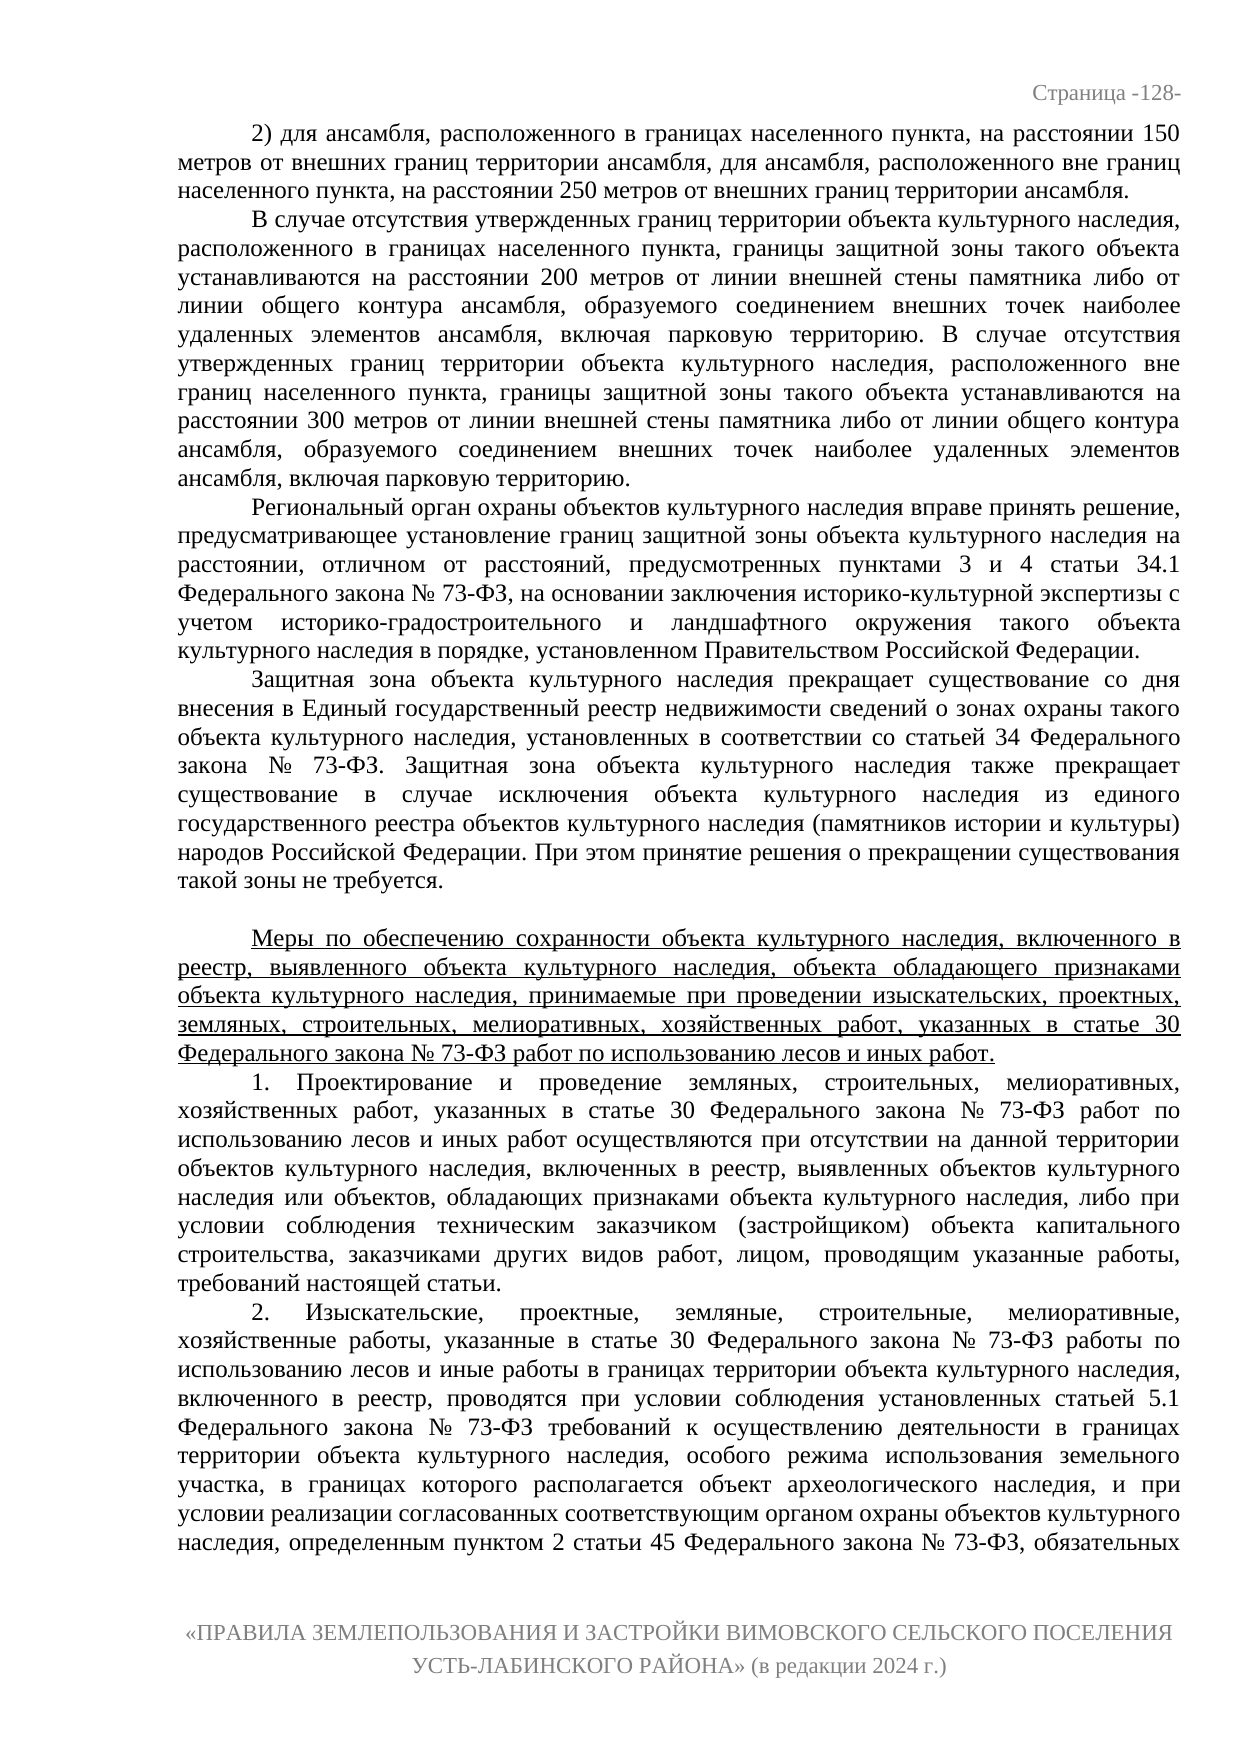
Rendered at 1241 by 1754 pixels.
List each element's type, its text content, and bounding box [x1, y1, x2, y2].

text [177, 1297, 1181, 1556]
text Защитная зона объекта культурного наследия прекращает существование со дня внесения в Единый государственный реестр недвижимости сведений о зонах охраны такого объекта культурного наследия, установленных в соответствии со статьей 34 Федерального закона № 73-ФЗ. Защитная зона объекта культурного наследия также прекращает существование в случае исключения объекта культурного наследия из единого государственного реестра объектов культурного наследия (памятников истории и культуры) народов Российской Федерации. При этом принятие решения о прекращении существования такой зоны не требуется. [177, 664, 1181, 894]
text Региональный орган охраны объектов культурного наследия вправе принять решение, предусматривающее установление границ защитной зоны объекта культурного наследия на расстоянии, отличном от расстояний, предусмотренных пунктами 3 и 4 статьи 34.1 Федерального закона № 73-ФЗ, на основании заключения историко-культурной экспертизы с учетом историко-градостроительного и ландшафтного окружения такого объекта культурного наследия в порядке, установленном Правительством Российской Федерации. [177, 492, 1181, 664]
text Меры по обеспечению сохранности объекта культурного наследия, включенного в реестр, выявленного объекта культурного наследия, объекта обладающего признаками объекта культурного наследия, принимаемые при проведении изыскательских, проектных, земляных, строительных, мелиоративных, хозяйственных работ, указанных в статье 30 Федерального закона № 73-ФЗ работ по использованию лесов и иных работ. [177, 1035, 1181, 1067]
text 2) для ансамбля, расположенного в границах населенного пункта, на расстоянии 150 метров от внешних границ территории ансамбля, для ансамбля, расположенного вне границ населенного пункта, на расстоянии 250 метров от внешних границ территории ансамбля. [177, 118, 1181, 204]
text Меры по обеспечению сохранности объекта культурного наследия, включенного в реестр, выявленного объекта культурного наследия, объекта обладающего признаками объекта культурного наследия, принимаемые при проведении изыскательских, проектных, земляных, строительных, мелиоративных, хозяйственных работ, указанных в статье 30 Федерального закона № 73-ФЗ работ по использованию лесов и иных работ. [177, 978, 1181, 1006]
text Меры по обеспечению сохранности объекта культурного наследия, включенного в реестр, выявленного объекта культурного наследия, объекта обладающего признаками объекта культурного наследия, принимаемые при проведении изыскательских, проектных, земляных, строительных, мелиоративных, хозяйственных работ, указанных в статье 30 Федерального закона № 73-ФЗ работ по использованию лесов и иных работ. [177, 923, 1181, 977]
text Меры по обеспечению сохранности объекта культурного наследия, включенного в реестр, выявленного объекта культурного наследия, объекта обладающего признаками объекта культурного наследия, принимаемые при проведении изыскательских, проектных, земляных, строительных, мелиоративных, хозяйственных работ, указанных в статье 30 Федерального закона № 73-ФЗ работ по использованию лесов и иных работ. [177, 1007, 1181, 1034]
text 1. Проектирование и проведение земляных, строительных, мелиоративных, хозяйственных работ, указанных в статье 30 Федерального закона № 73-ФЗ работ по использованию лесов и иных работ осуществляются при отсутствии на данной территории объектов культурного наследия, включенных в реестр, выявленных объектов культурного наследия или объектов, обладающих признаками объекта культурного наследия, либо при условии соблюдения техническим заказчиком (застройщиком) объекта капитального строительства, заказчиками других видов работ, лицом, проводящим указанные работы, требований настоящей статьи. [177, 1067, 1181, 1297]
text В случае отсутствия утвержденных границ территории объекта культурного наследия, расположенного в границах населенного пункта, границы защитной зоны такого объекта устанавливаются на расстоянии 200 метров от линии внешней стены памятника либо от линии общего контура ансамбля, образуемого соединением внешних точек наиболее удаленных элементов ансамбля, включая парковую территорию. В случае отсутствия утвержденных границ территории объекта культурного наследия, расположенного вне границ населенного пункта, границы защитной зоны такого объекта устанавливаются на расстоянии 300 метров от линии внешней стены памятника либо от линии общего контура ансамбля, образуемого соединением внешних точек наиболее удаленных элементов ансамбля, включая парковую территорию. [177, 204, 1181, 492]
